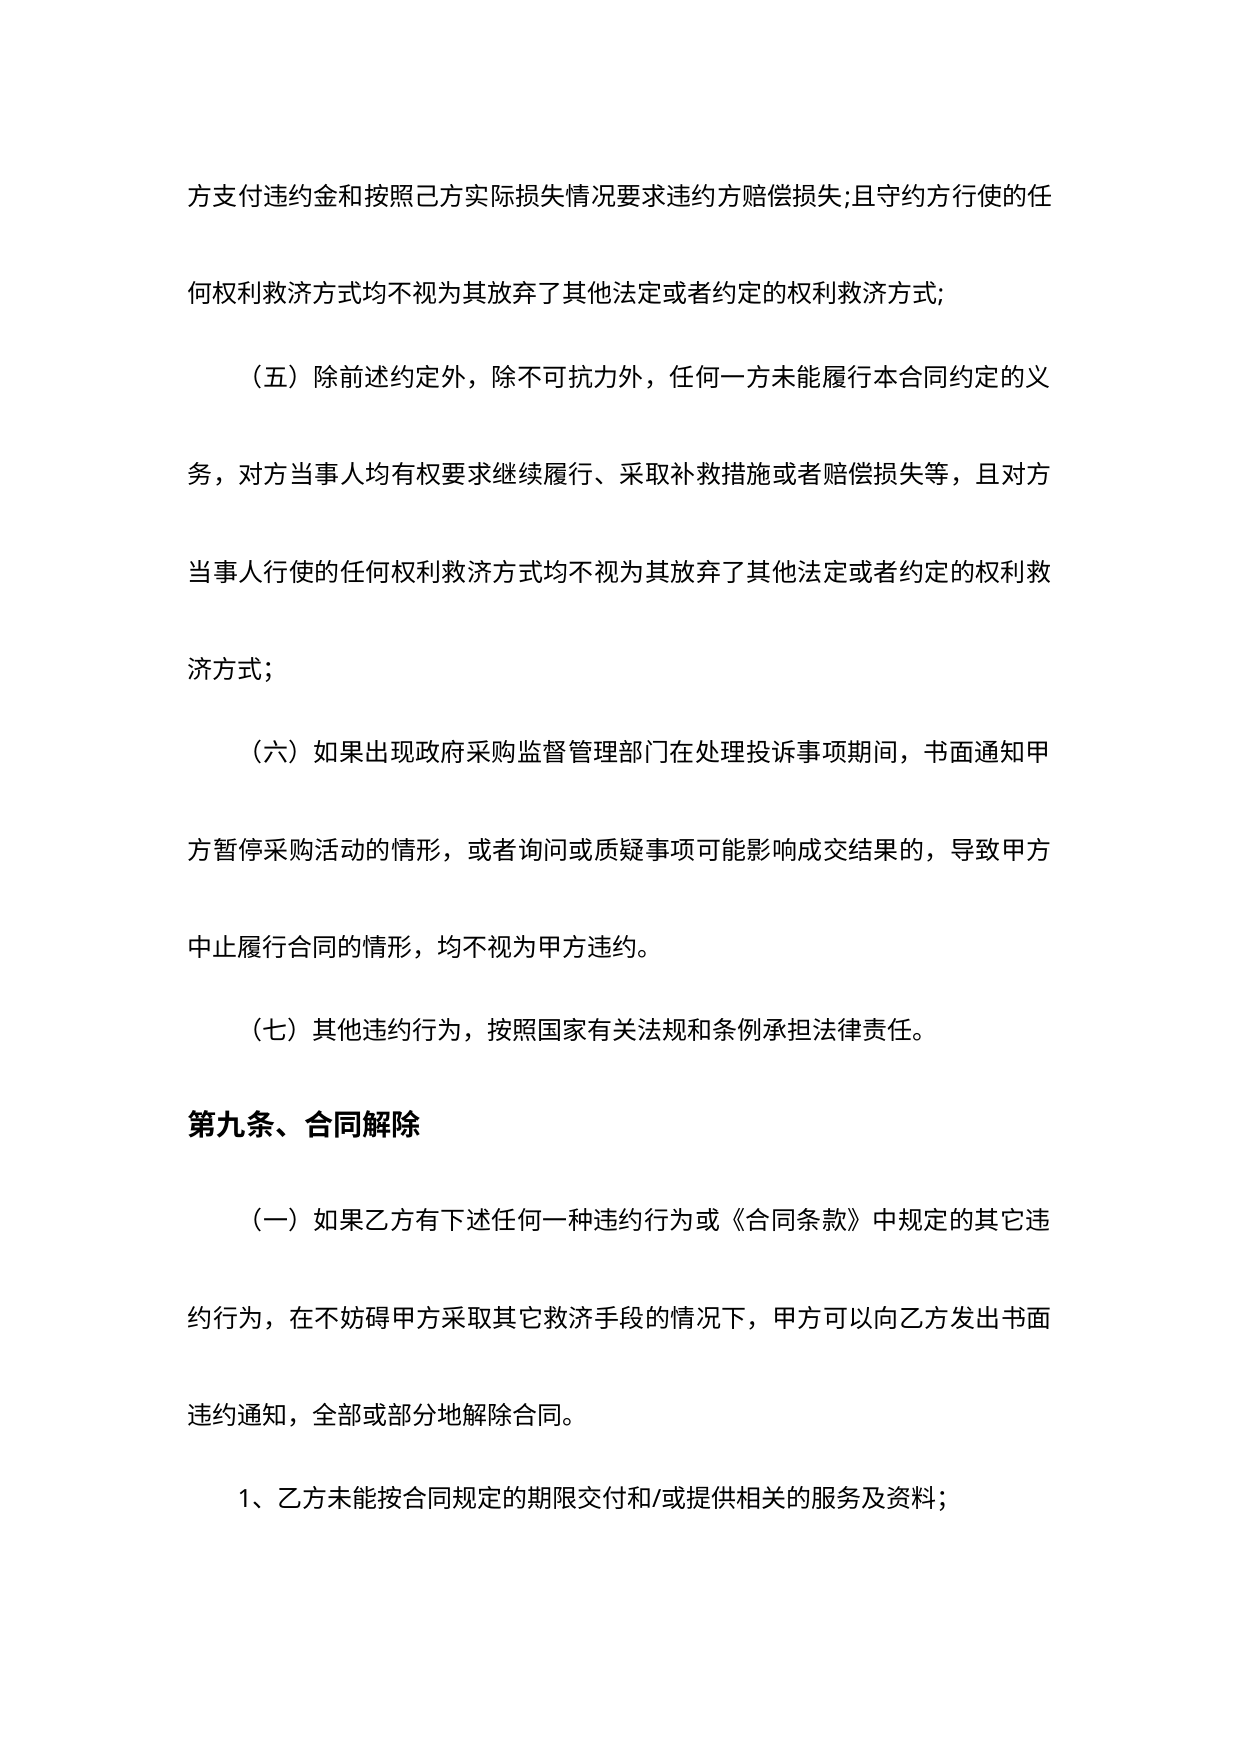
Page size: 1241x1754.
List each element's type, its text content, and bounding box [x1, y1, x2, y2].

text （七）其他违约行为，按照国家有关法规和条例承担法律责任。 [187, 996, 1053, 1061]
list （五）除前述约定外，除不可抗力外，任何一方未能履行本合同约定的义务，对方当事人均有权要求继续履行、采取补救措施或者赔偿损失等，且对方当事人行使的任何权利救济方式均不视为其放弃了其他法定或者约定的权利救济方式； [187, 343, 1053, 700]
text 1、乙方未能按合同规定的期限交付和/或提供相关的服务及资料； [187, 1464, 1053, 1529]
text （一）如果乙方有下述任何一种违约行为或《合同条款》中规定的其它违约行为，在不妨碍甲方采取其它救济手段的情况下，甲方可以向乙方发出书面违约通知，全部或部分地解除合同。 [187, 1186, 1053, 1446]
subtitle 第九条、合同解除 [187, 1090, 1053, 1155]
list （六）如果出现政府采购监督管理部门在处理投诉事项期间，书面通知甲方暂停采购活动的情形，或者询问或质疑事项可能影响成交结果的，导致甲方中止履行合同的情形，均不视为甲方违约。 [187, 718, 1053, 978]
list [187, 162, 1053, 324]
